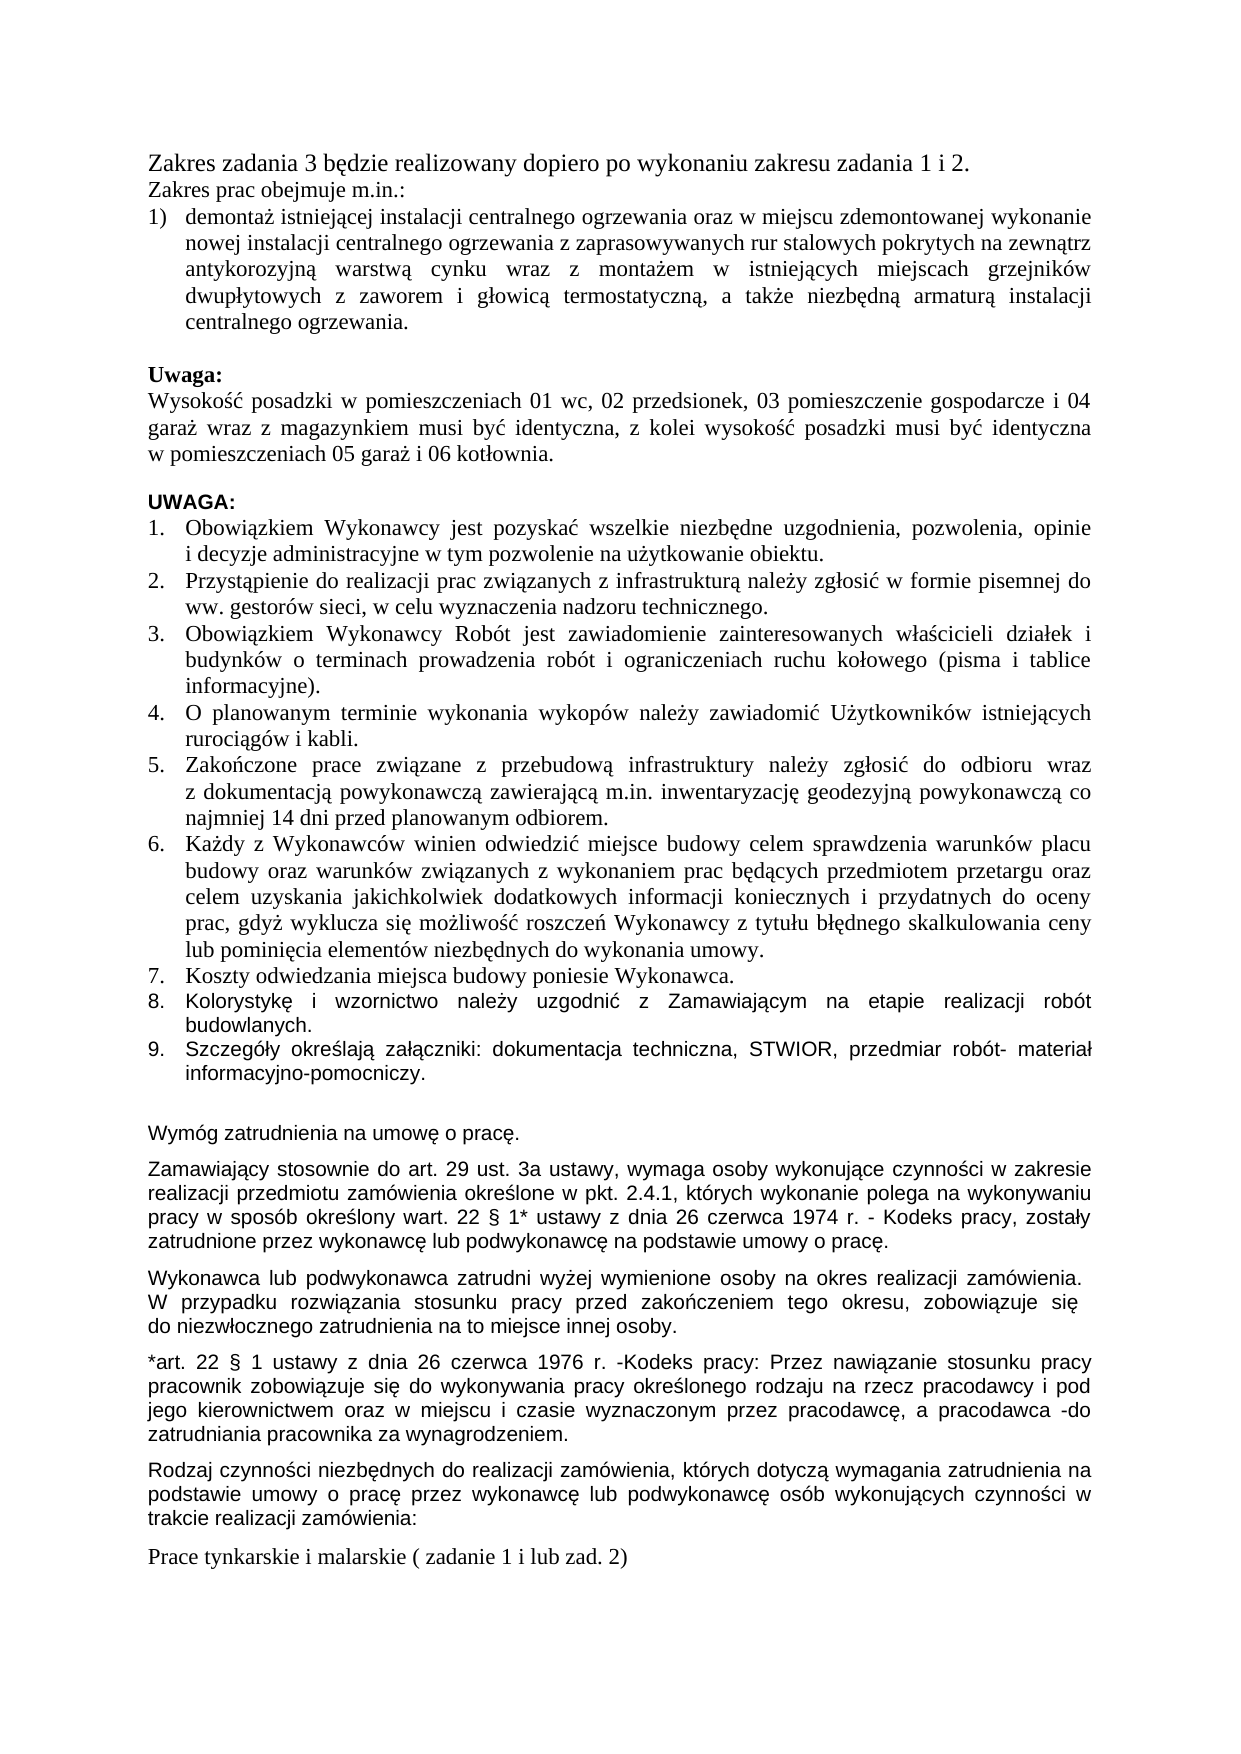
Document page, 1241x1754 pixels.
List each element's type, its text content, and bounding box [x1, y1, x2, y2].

text Zakres prac obejmuje m.in.: [148, 176, 1093, 203]
text UWAGA: [148, 490, 1093, 514]
text Rodzaj czynności niezbędnych do realizacji zamówienia, których dotyczą wymagania zatrudnienia na podstawie umowy o pracę przez wykonawcę lub podwykonawcę osób wykonujących czynności w trakcie realizacji zamówienia: [148, 1458, 1093, 1530]
list O planowanym terminie wykonania wykopów należy zawiadomić Użytkowników istniejących rurociągów i kabli. [148, 699, 1093, 751]
text Wysokość posadzki w pomieszczeniach 01 wc, 02 przedsionek, 03 pomieszczenie gospodarcze i 04 garaż wraz z magazynkiem musi być identyczna, z kolei wysokość posadzki musi być identyczna w pomieszczeniach 05 garaż i 06 kotłownia. [148, 387, 1093, 466]
list Obowiązkiem Wykonawcy jest pozyskać wszelkie niezbędne uzgodnienia, pozwolenia, opinie i decyzje administracyjne w tym pozwolenie na użytkowanie obiektu. [148, 514, 1093, 567]
text Uwaga: [148, 361, 1093, 387]
list demontaż istniejącej instalacji centralnego ogrzewania oraz w miejscu zdemontowanej wykonanie nowej instalacji centralnego ogrzewania z zaprasowywanych rur stalowych pokrytych na zewnątrz antykorozyjną warstwą cynku wraz z montażem w istniejących miejscach grzejników dwupłytowych z zaworem i głowicą termostatyczną, a także niezbędną armaturą instalacji centralnego ogrzewania. [148, 203, 1093, 334]
text Wykonawca lub podwykonawca zatrudni wyżej wymienione osoby na okres realizacji zamówienia. W przypadku rozwiązania stosunku pracy przed zakończeniem tego okresu, zobowiązuje się do niezwłocznego zatrudnienia na to miejsce innej osoby. [148, 1266, 1093, 1337]
text Zakres zadania 3 będzie realizowany dopiero po wykonaniu zakresu zadania 1 i 2. [148, 148, 1093, 176]
list Zakończone prace związane z przebudową infrastruktury należy zgłosić do odbioru wraz z dokumentacją powykonawczą zawierającą m.in. inwentaryzację geodezyjną powykonawczą co najmniej 14 dni przed planowanym odbiorem. [148, 751, 1093, 830]
text Wymóg zatrudnienia na umowę o pracę. [148, 1121, 1093, 1145]
text Prace tynkarskie i malarskie ( zadanie 1 i lub zad. 2) [148, 1543, 1093, 1569]
list Koszty odwiedzania miejsca budowy poniesie Wykonawca. [148, 962, 1093, 988]
list Każdy z Wykonawców winien odwiedzić miejsce budowy celem sprawdzenia warunków placu budowy oraz warunków związanych z wykonaniem prac będących przedmiotem przetargu oraz celem uzyskania jakichkolwiek dodatkowych informacji koniecznych i przydatnych do oceny prac, gdyż wyklucza się możliwość roszczeń Wykonawcy z tytułu błędnego skalkulowania ceny lub pominięcia elementów niezbędnych do wykonania umowy. [148, 830, 1093, 962]
text Zamawiający stosownie do art. 29 ust. 3a ustawy, wymaga osoby wykonujące czynności w zakresie realizacji przedmiotu zamówienia określone w pkt. 2.4.1, których wykonanie polega na wykonywaniu pracy w sposób określony wart. 22 § 1* ustawy z dnia 26 czerwca 1974 r. - Kodeks pracy, zostały zatrudnione przez wykonawcę lub podwykonawcę na podstawie umowy o pracę. [148, 1157, 1093, 1253]
text *art. 22 § 1 ustawy z dnia 26 czerwca 1976 r. -Kodeks pracy: Przez nawiązanie stosunku pracy pracownik zobowiązuje się do wykonywania pracy określonego rodzaju na rzecz pracodawcy i pod jego kierownictwem oraz w miejscu i czasie wyznaczonym przez pracodawcę, a pracodawca -do zatrudniania pracownika za wynagrodzeniem. [148, 1350, 1093, 1446]
list Obowiązkiem Wykonawcy Robót jest zawiadomienie zainteresowanych właścicieli działek i budynków o terminach prowadzenia robót i ograniczeniach ruchu kołowego (pisma i tablice informacyjne). [148, 619, 1093, 699]
list Szczegóły określają załączniki: dokumentacja techniczna, STWIOR, przedmiar robót- materiał informacyjno-pomocniczy. [148, 1036, 1093, 1084]
list Kolorystykę i wzornictwo należy uzgodnić z Zamawiającym na etapie realizacji robót budowlanych. [148, 988, 1093, 1036]
list Przystąpienie do realizacji prac związanych z infrastrukturą należy zgłosić w formie pisemnej do ww. gestorów sieci, w celu wyznaczenia nadzoru technicznego. [148, 567, 1093, 619]
